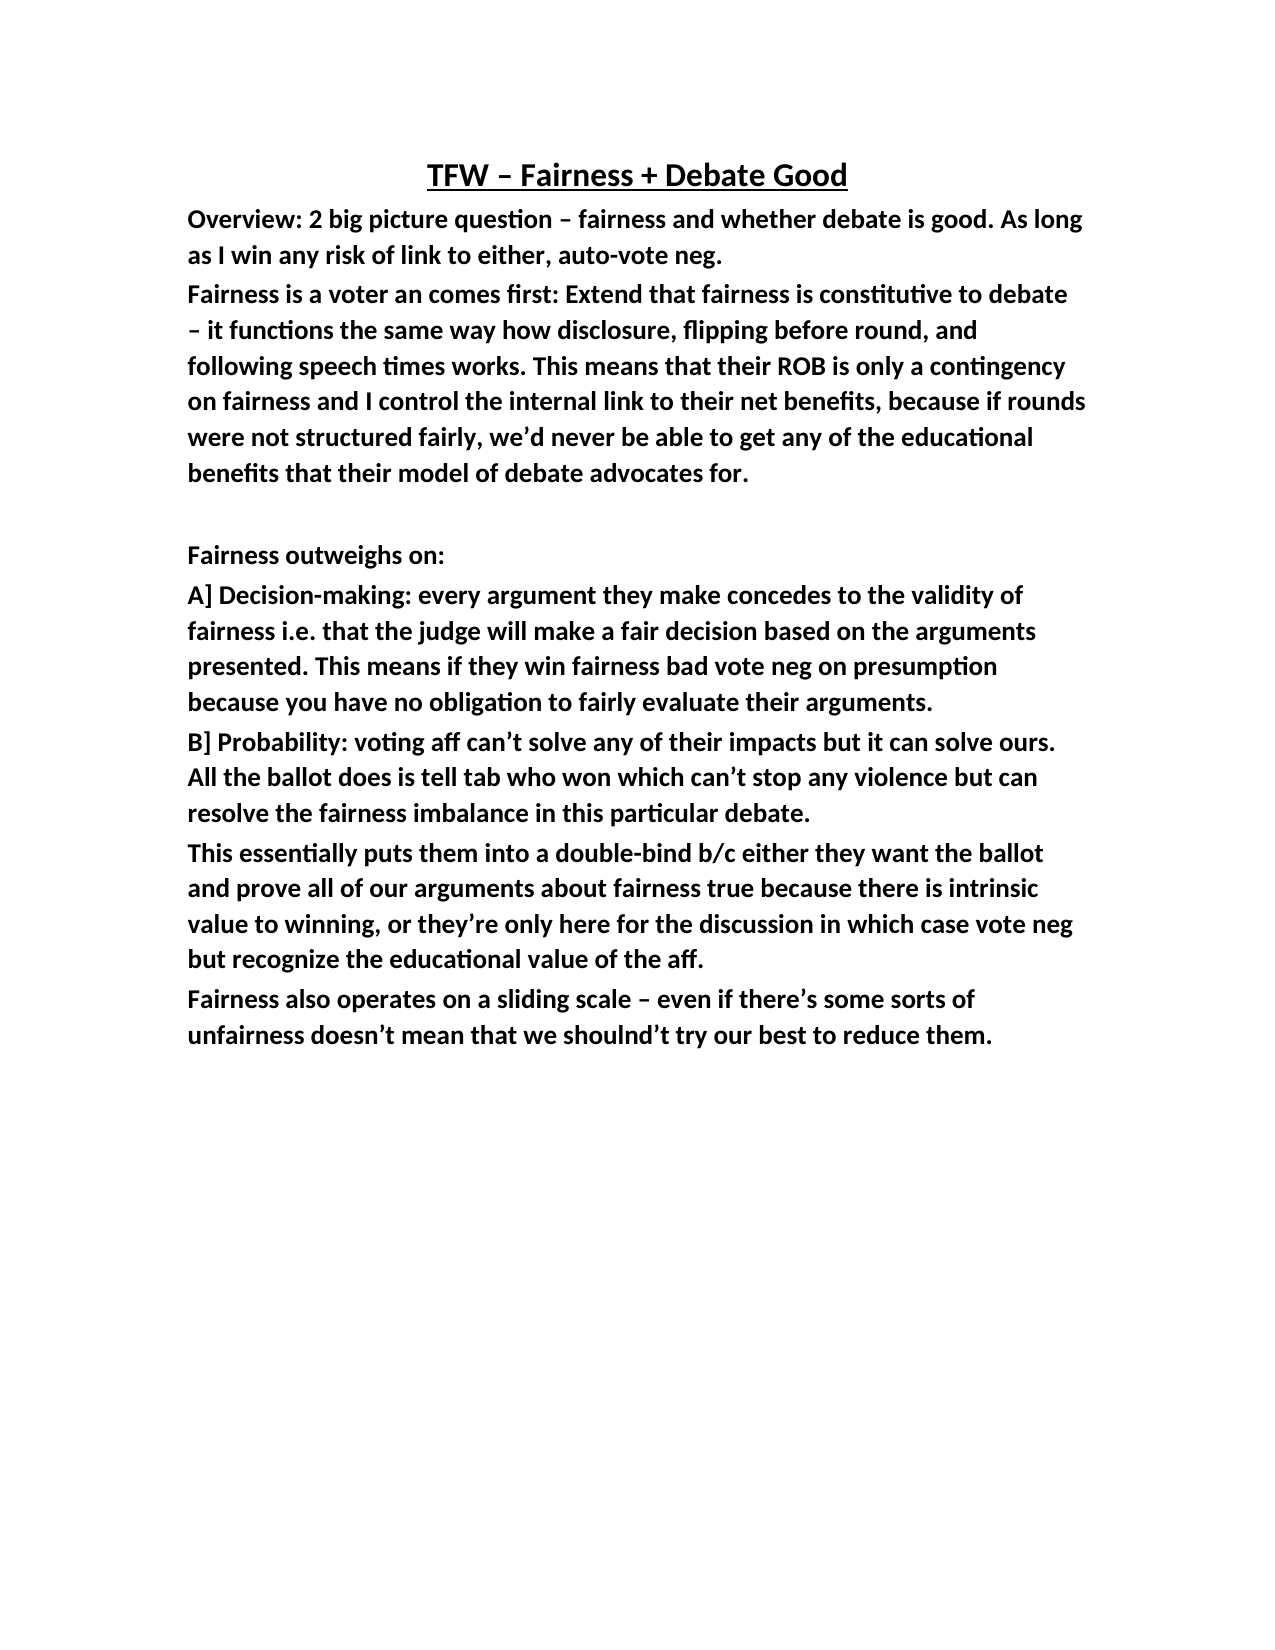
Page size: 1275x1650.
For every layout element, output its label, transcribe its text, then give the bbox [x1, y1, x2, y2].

subtitle Overview: 2 big picture question – fairness and whether debate is good. As long as I win any risk of link to either, auto-vote neg. [187, 202, 1087, 271]
subtitle This essentially puts them into a double-bind b/c either they want the ballot and prove all of our arguments about fairness true because there is intrinsic value to winning, or they’re only here for the discussion in which case vote neg but recognize the educational value of the aff. [187, 836, 1087, 976]
subtitle Fairness also operates on a sliding scale – even if there’s some sorts of unfairness doesn’t mean that we shoulnd’t try our best to reduce them. [187, 982, 1087, 1051]
subtitle TFW – Fairness + Debate Good [187, 154, 1087, 195]
subtitle Fairness outweighs on: [187, 538, 1087, 571]
subtitle Fairness is a voter an comes first: Extend that fairness is constitutive to debate – it functions the same way how disclosure, flipping before round, and following speech times works. This means that their ROB is only a contingency on fairness and I control the internal link to their net benefits, because if rounds were not structured fairly, we’d never be able to get any of the educational benefits that their model of debate advocates for. [187, 278, 1087, 489]
subtitle A] Decision-making: every argument they make concedes to the validity of fairness i.e. that the judge will make a fair decision based on the arguments presented. This means if they win fairness bad vote neg on presumption because you have no obligation to fairly evaluate their arguments. [187, 578, 1087, 718]
subtitle B] Probability: voting aff can’t solve any of their impacts but it can solve ours. All the ballot does is tell tab who won which can’t stop any violence but can resolve the fairness imbalance in this particular debate. [187, 725, 1087, 829]
